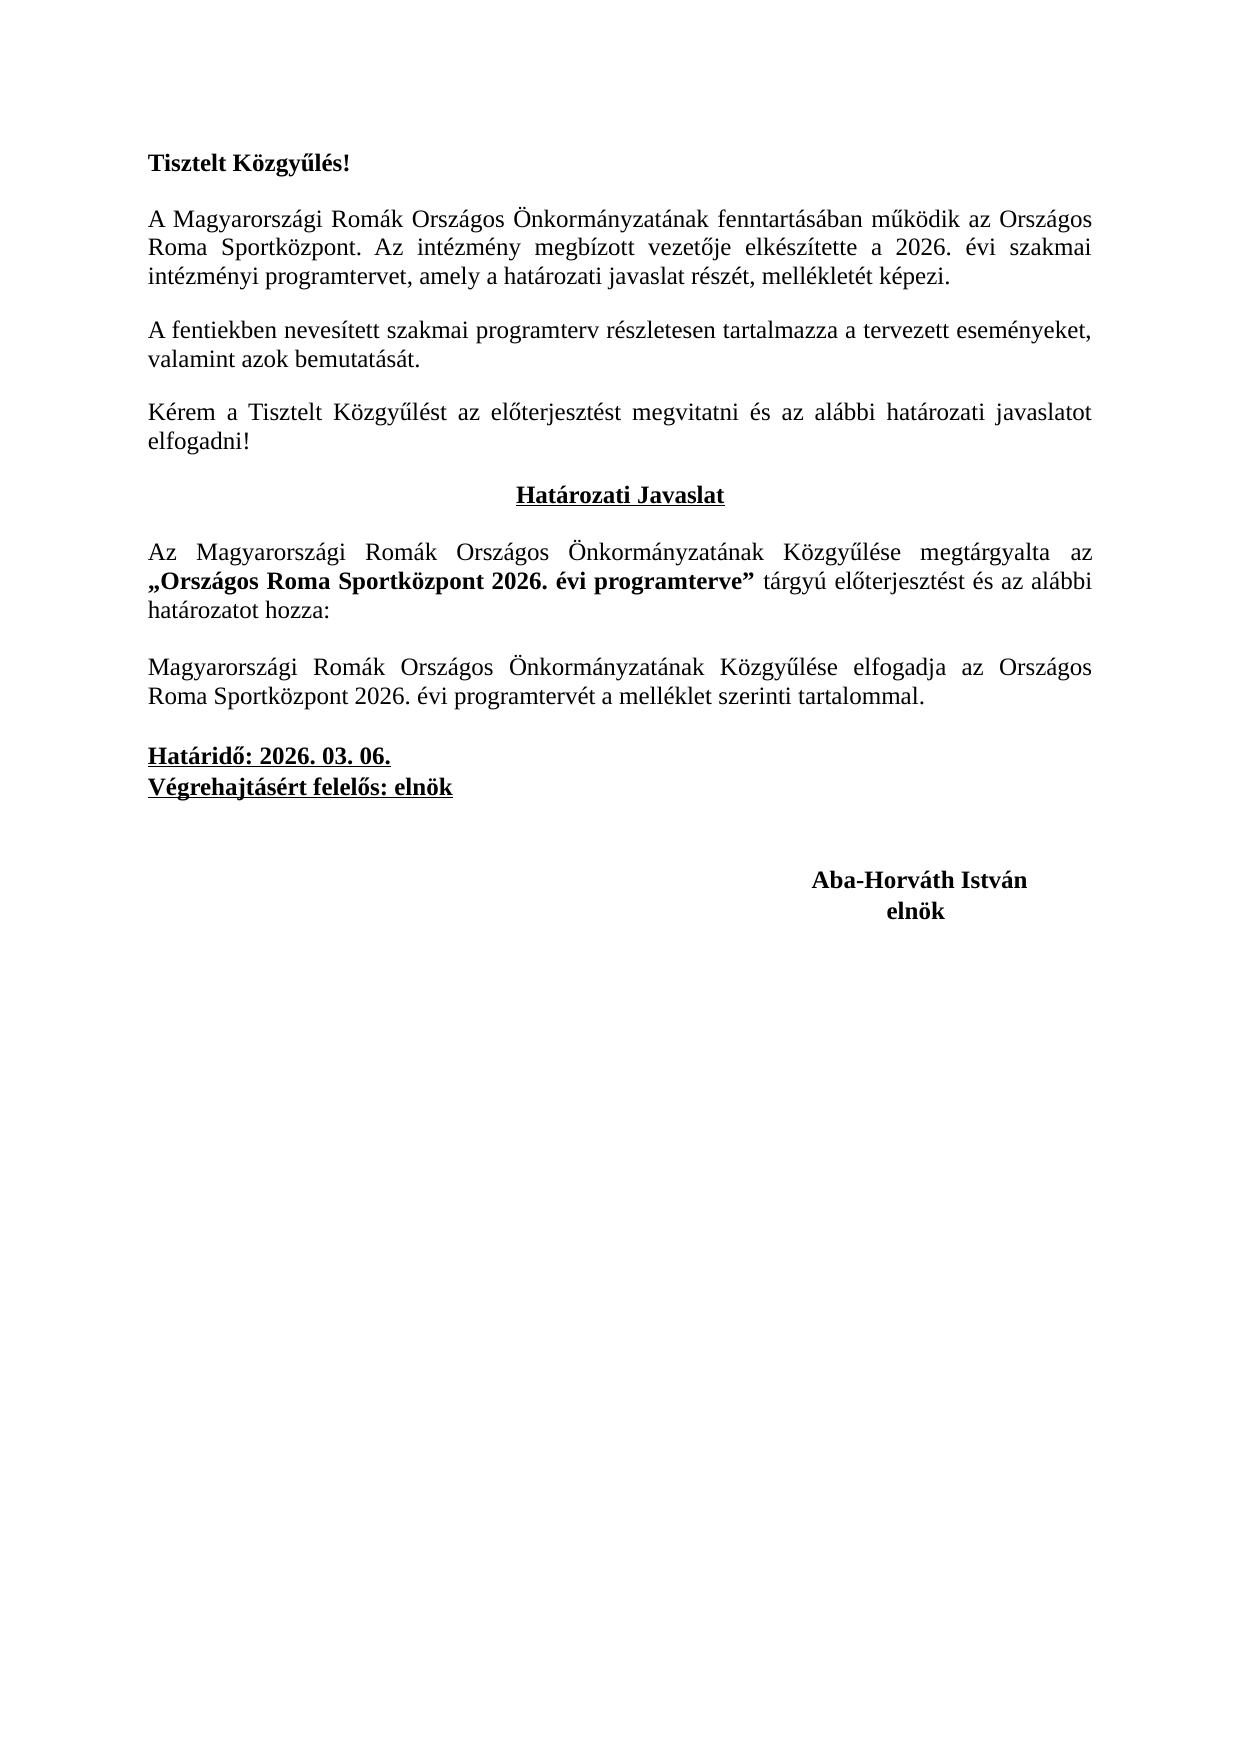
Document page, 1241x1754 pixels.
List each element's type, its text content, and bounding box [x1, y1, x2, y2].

text Magyarországi Romák Országos Önkormányzatának Közgyűlése elfogadja az Országos Roma Sportközpont 2026. évi programtervét a melléklet szerinti tartalommal. [148, 652, 1093, 710]
text Az Magyarországi Romák Országos Önkormányzatának Közgyűlése megtárgyalta az „Országos Roma Sportközpont 2026. évi programterve” tárgyú előterjesztést és az alábbi határozatot hozza: [148, 537, 1093, 624]
text elnök [148, 896, 1093, 925]
text Határidő: 2026. 03. 06. [148, 741, 1093, 770]
text A fentiekben nevesített szakmai programterv részletesen tartalmazza a tervezett eseményeket, valamint azok bemutatását. [148, 315, 1093, 372]
text Kérem a Tisztelt Közgyűlést az előterjesztést megvitatni és az alábbi határozati javaslatot elfogadni! [148, 397, 1093, 455]
text Tisztelt Közgyűlés! [148, 148, 1093, 176]
text Aba-Horváth István [738, 865, 1093, 894]
text Végrehajtásért felelős: elnök [148, 772, 1093, 801]
text A Magyarországi Romák Országos Önkormányzatának fenntartásában működik az Országos Roma Sportközpont. Az intézmény megbízott vezetője elkészítette a 2026. évi szakmai intézményi programtervet, amely a határozati javaslat részét, mellékletét képezi. [148, 204, 1093, 290]
text Határozati Javaslat [148, 480, 1093, 509]
